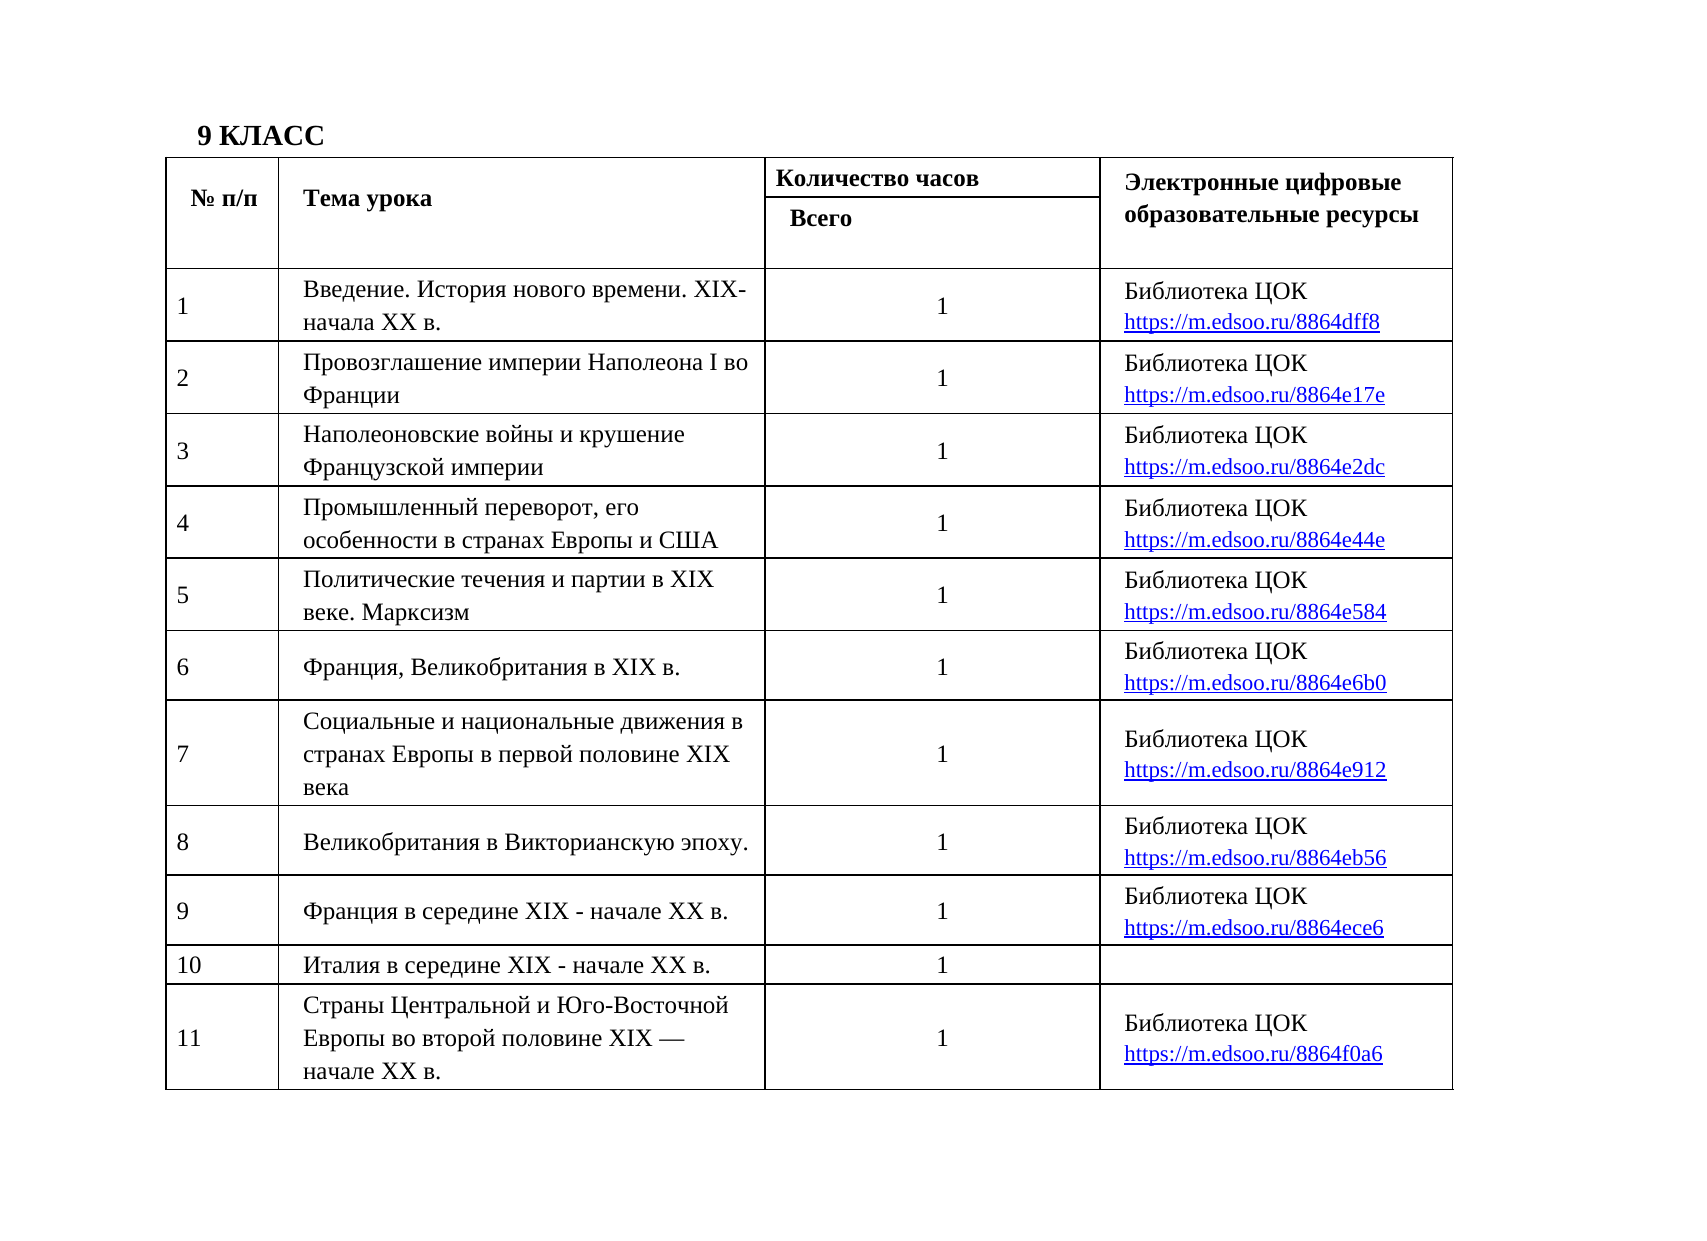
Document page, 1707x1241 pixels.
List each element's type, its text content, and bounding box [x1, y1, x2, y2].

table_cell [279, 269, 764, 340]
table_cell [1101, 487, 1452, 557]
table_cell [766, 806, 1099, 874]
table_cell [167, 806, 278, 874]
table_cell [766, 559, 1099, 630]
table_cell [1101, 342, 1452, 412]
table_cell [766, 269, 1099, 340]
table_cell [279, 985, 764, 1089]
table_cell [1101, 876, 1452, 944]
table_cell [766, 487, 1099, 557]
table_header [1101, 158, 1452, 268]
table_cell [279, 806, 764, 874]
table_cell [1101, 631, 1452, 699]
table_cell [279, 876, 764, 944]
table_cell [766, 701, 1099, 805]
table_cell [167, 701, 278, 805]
text 9 КЛАСС [190, 118, 1618, 152]
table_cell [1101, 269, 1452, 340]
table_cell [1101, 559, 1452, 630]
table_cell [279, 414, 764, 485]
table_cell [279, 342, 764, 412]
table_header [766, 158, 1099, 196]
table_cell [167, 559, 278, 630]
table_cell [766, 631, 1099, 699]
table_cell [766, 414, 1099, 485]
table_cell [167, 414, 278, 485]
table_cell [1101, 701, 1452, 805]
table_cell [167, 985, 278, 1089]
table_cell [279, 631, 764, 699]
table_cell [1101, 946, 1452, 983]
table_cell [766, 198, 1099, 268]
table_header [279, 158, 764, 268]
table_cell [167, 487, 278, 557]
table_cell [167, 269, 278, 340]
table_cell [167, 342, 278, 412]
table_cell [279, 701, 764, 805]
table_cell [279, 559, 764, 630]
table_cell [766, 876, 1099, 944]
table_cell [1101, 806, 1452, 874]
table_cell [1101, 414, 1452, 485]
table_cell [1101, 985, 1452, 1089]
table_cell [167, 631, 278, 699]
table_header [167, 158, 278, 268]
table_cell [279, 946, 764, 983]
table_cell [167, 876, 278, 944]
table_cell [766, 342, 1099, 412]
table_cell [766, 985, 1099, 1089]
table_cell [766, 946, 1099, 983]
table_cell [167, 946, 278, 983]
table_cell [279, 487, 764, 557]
